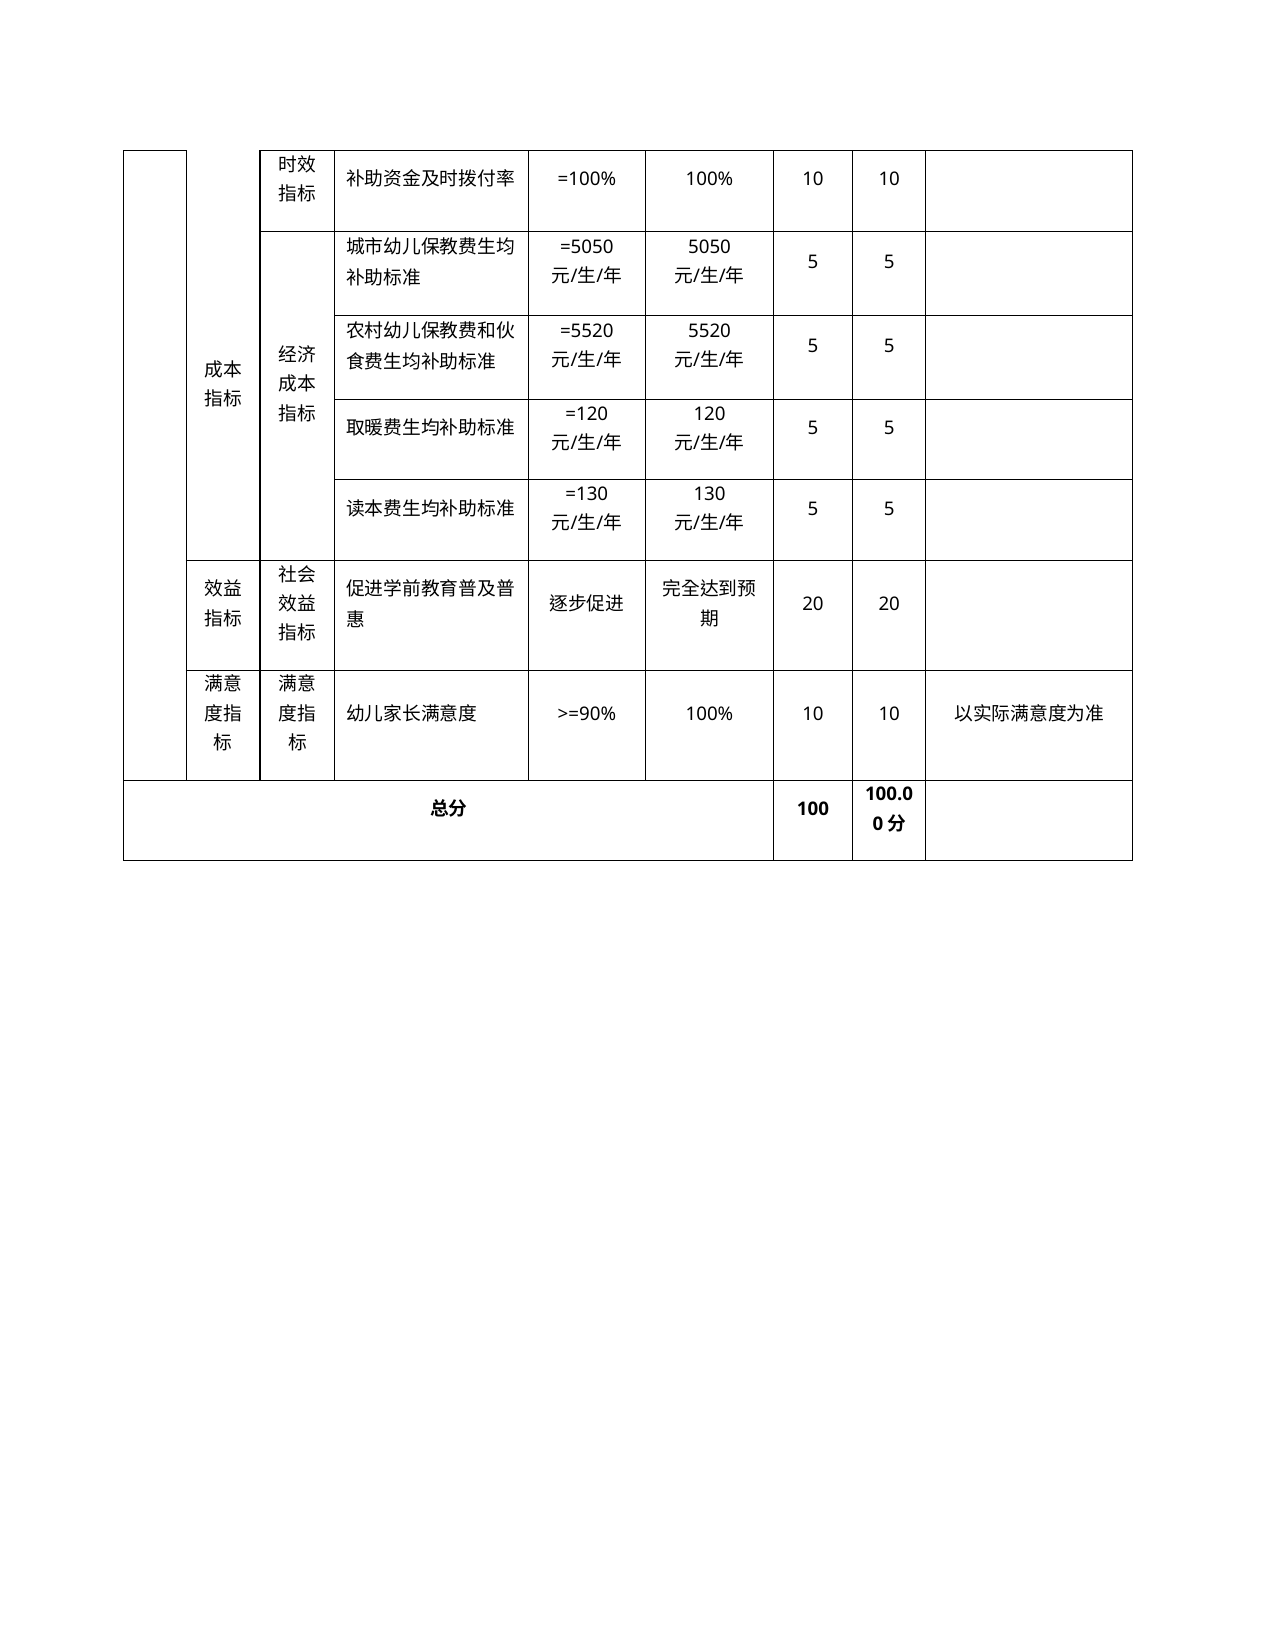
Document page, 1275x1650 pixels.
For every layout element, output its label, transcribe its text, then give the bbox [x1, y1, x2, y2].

table_cell [926, 316, 1132, 399]
table_cell 10 [853, 151, 925, 231]
table_cell 5 [774, 480, 852, 560]
table_cell 完全达到预期 [646, 561, 773, 670]
table_cell 5 [853, 480, 925, 560]
table_cell 20 [774, 561, 852, 670]
table_cell 总分 [124, 781, 773, 860]
table_cell 以实际满意度为准 [926, 671, 1132, 779]
table_cell 100% [646, 151, 773, 231]
table_cell 5 [774, 316, 852, 399]
table_cell 幼儿家长满意度 [335, 671, 528, 779]
table_cell 5520元/生/年 [646, 316, 773, 399]
table_cell 5 [853, 400, 925, 479]
table_cell 20 [853, 561, 925, 670]
table_cell =5050元/生/年 [529, 232, 645, 315]
table_cell =5520元/生/年 [529, 316, 645, 399]
table_cell =120元/生/年 [529, 400, 645, 479]
table_cell 农村幼儿保教费和伙食费生均补助标准 [335, 316, 528, 399]
table_cell [926, 400, 1132, 479]
table_cell 5 [774, 400, 852, 479]
table_cell 10 [774, 671, 852, 779]
table_cell 时效指标 [261, 151, 334, 231]
table_cell 满意度指标 [187, 671, 259, 779]
table_cell 促进学前教育普及普惠 [335, 561, 528, 670]
table_cell 取暖费生均补助标准 [335, 400, 528, 479]
table_cell 5 [853, 316, 925, 399]
table_cell [926, 781, 1132, 860]
table_cell 100% [646, 671, 773, 779]
table_cell 逐步促进 [529, 561, 645, 670]
table_cell >=90% [529, 671, 645, 779]
table_cell 5 [774, 232, 852, 315]
table_cell 经济成本指标 [261, 232, 334, 560]
table_cell [926, 151, 1132, 231]
table_cell 效益指标 [187, 561, 259, 670]
table_cell =100% [529, 151, 645, 231]
table_cell =130元/生/年 [529, 480, 645, 560]
table_cell 城市幼儿保教费生均补助标准 [335, 232, 528, 315]
table_cell 成本指标 [187, 231, 259, 560]
table_cell 补助资金及时拨付率 [335, 151, 528, 231]
table_cell 5050元/生/年 [646, 232, 773, 315]
table_cell 10 [853, 671, 925, 779]
table_cell 100.00分 [853, 781, 925, 860]
table_cell [926, 480, 1132, 560]
table_cell [926, 561, 1132, 670]
table_cell 100 [774, 781, 852, 860]
table_cell 社会效益指标 [261, 561, 334, 670]
table_cell 10 [774, 151, 852, 231]
table_cell 满意度指标 [261, 671, 334, 779]
table_cell 读本费生均补助标准 [335, 480, 528, 560]
table_cell 5 [853, 232, 925, 315]
table_cell 120元/生/年 [646, 400, 773, 479]
table_cell [926, 232, 1132, 315]
table_cell 130元/生/年 [646, 480, 773, 560]
